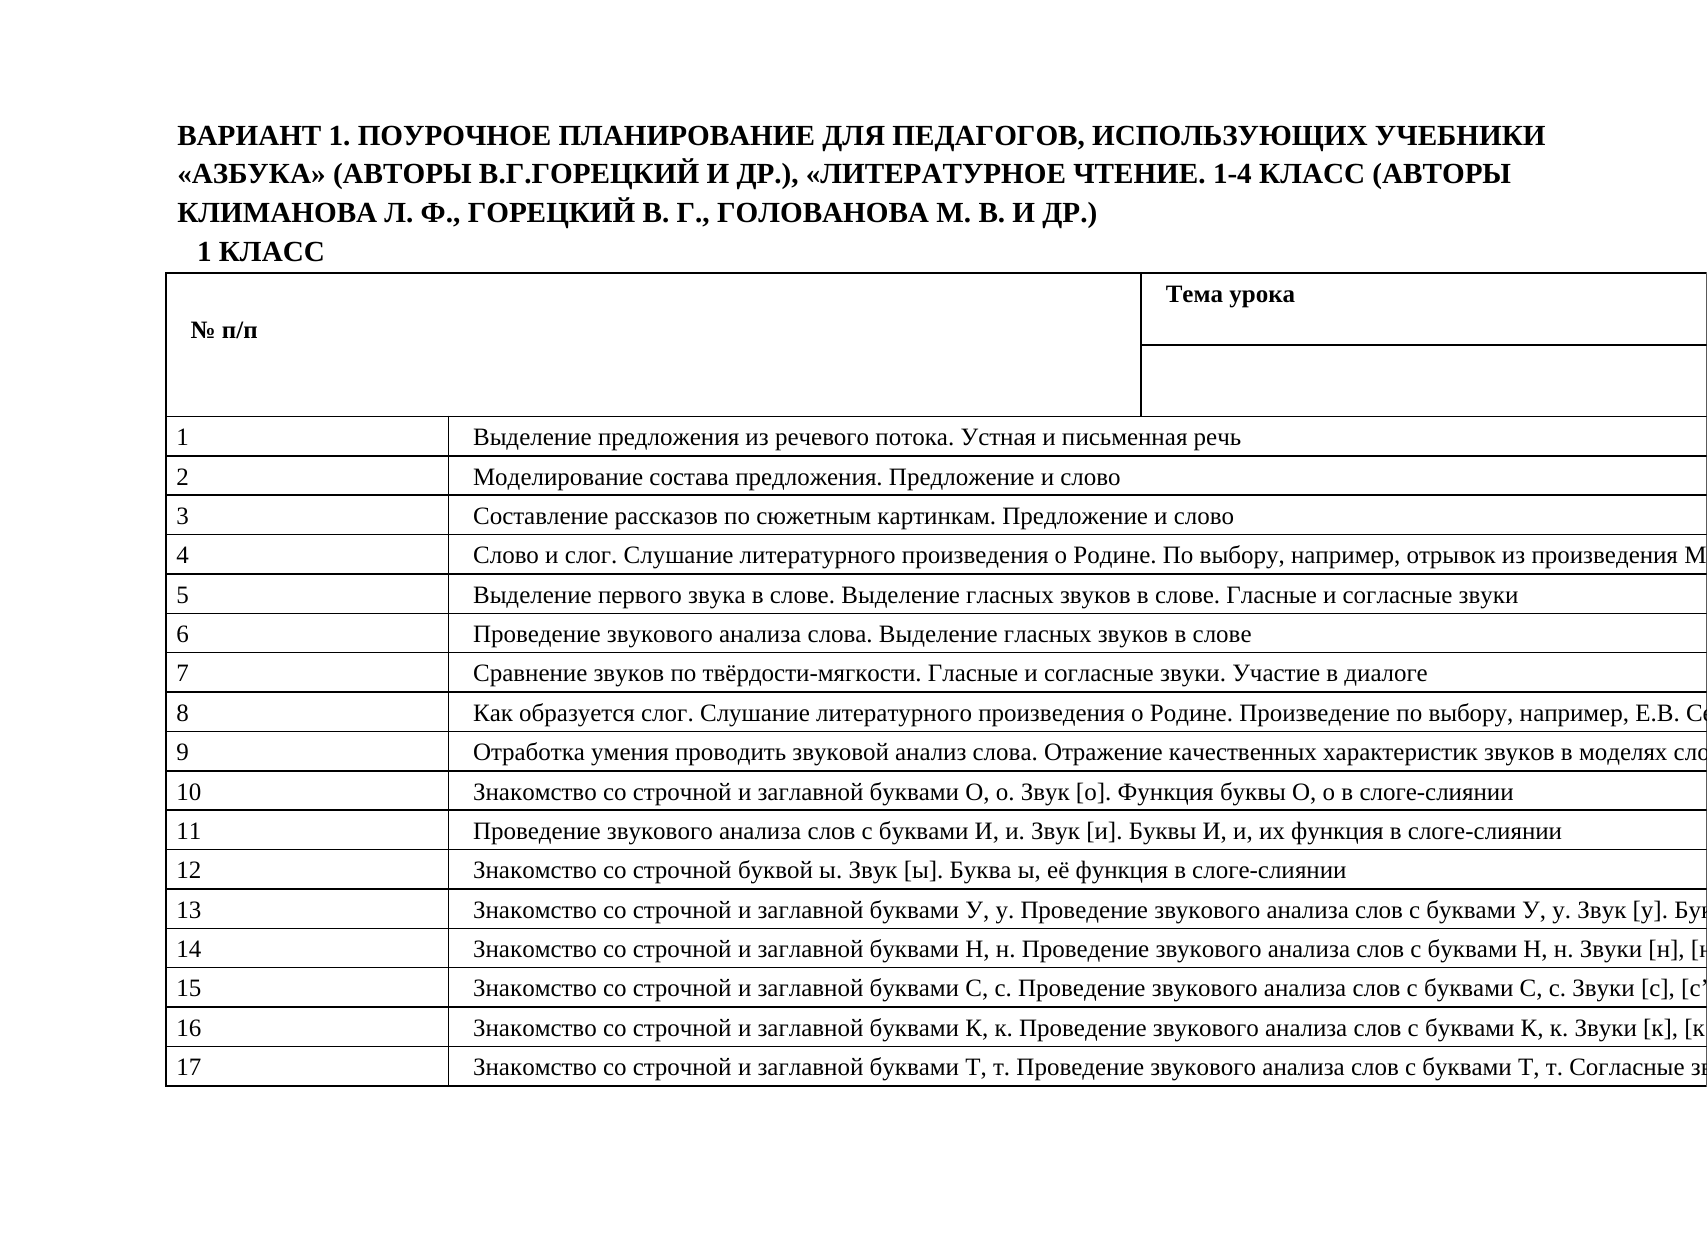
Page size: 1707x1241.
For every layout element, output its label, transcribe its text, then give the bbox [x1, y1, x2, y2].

table_cell 16 [167, 1008, 448, 1046]
table_cell Проведение звукового анализа слов с буквами И, и. Звук [и]. Буквы И, и, их функция в слоге-слиянии [449, 811, 1706, 849]
table_cell Составление рассказов по сюжетным картинкам. Предложение и слово [449, 496, 1706, 534]
table_cell 1 [167, 417, 448, 455]
table_cell Проведение звукового анализа слова. Выделение гласных звуков в слове [449, 614, 1706, 652]
text 1 КЛАСС [189, 234, 1618, 267]
table_header № п/п [167, 274, 1140, 416]
table_cell 3 [167, 496, 448, 534]
table_cell 8 [167, 693, 448, 731]
table_cell 13 [167, 890, 448, 927]
table_cell Выделение первого звука в слове. Выделение гласных звуков в слове. Гласные и согласные звуки [449, 575, 1706, 612]
table_cell 12 [167, 850, 448, 888]
table_cell Знакомство со строчной и заглавной буквами Н, н. Проведение звукового анализа слов с буквами Н, н. Звуки [н], [н’] [449, 929, 1706, 967]
table_cell Знакомство со строчной и заглавной буквами К, к. Проведение звукового анализа слов с буквами К, к. Звуки [к], [к’] [449, 1008, 1706, 1046]
table_cell 9 [167, 732, 448, 770]
table_cell Знакомство со строчной и заглавной буквами С, с. Проведение звукового анализа слов с буквами С, с. Звуки [с], [с’] [449, 968, 1706, 1006]
table_cell Как образуется слог. Слушание литературного произведения о Родине. Произведение по выбору, например, Е.В. Серова "Мой дом" [449, 693, 1706, 731]
table_cell 14 [167, 929, 448, 967]
text ВАРИАНТ 1. ПОУРОЧНОЕ ПЛАНИРОВАНИЕ ДЛЯ ПЕДАГОГОВ, ИСПОЛЬЗУЮЩИХ УЧЕБНИКИ «АЗБУКА» (АВТОРЫ В.Г.ГОРЕЦКИЙ И ДР.), «ЛИТЕРАТУРНОЕ ЧТЕНИЕ. 1-4 КЛАСС (АВТОРЫ КЛИМАНОВА Л. Ф., ГОРЕЦКИЙ В. Г., ГОЛОВАНОВА М. В. И ДР.) [177, 118, 1618, 229]
table_cell Сравнение звуков по твёрдости-мягкости. Гласные и согласные звуки. Участие в диалоге [449, 653, 1706, 691]
table_cell Знакомство со строчной и заглавной буквами У, у. Проведение звукового анализа слов с буквами У, у. Звук [у]. Буквы У, у, их функция в слоге-слиянии [449, 890, 1706, 927]
table_cell 15 [167, 968, 448, 1006]
table_cell Знакомство со строчной буквой ы. Звук [ы]. Буква ы, её функция в слоге-слиянии [449, 850, 1706, 888]
table_cell 10 [167, 772, 448, 809]
table_cell Отработка умения проводить звуковой анализ слова. Отражение качественных характеристик звуков в моделях слов. Знакомство со строчной и заглавной буквами А, а [449, 732, 1706, 770]
table_cell 6 [167, 614, 448, 652]
table_cell 4 [167, 535, 448, 573]
table_cell 5 [167, 575, 448, 612]
table_cell Выделение предложения из речевого потока. Устная и письменная речь [449, 417, 1706, 455]
table_cell 17 [167, 1047, 448, 1085]
table_cell 11 [167, 811, 448, 849]
table_cell Знакомство со строчной и заглавной буквами О, о. Звук [о]. Функция буквы О, о в слоге-слиянии [449, 772, 1706, 809]
table_header Тема урока [1142, 274, 1706, 344]
table_cell 2 [167, 457, 448, 494]
table_cell 7 [167, 653, 448, 691]
table_cell Моделирование состава предложения. Предложение и слово [449, 457, 1706, 494]
table_cell Слово и слог. Слушание литературного произведения о Родине. По выбору, например, отрывок из произведения М. Пришвина "Моя родина" [449, 535, 1706, 573]
table_cell Знакомство со строчной и заглавной буквами Т, т. Проведение звукового анализа слов с буквами Т, т. Согласные звуки [т], [т’] [449, 1047, 1706, 1085]
